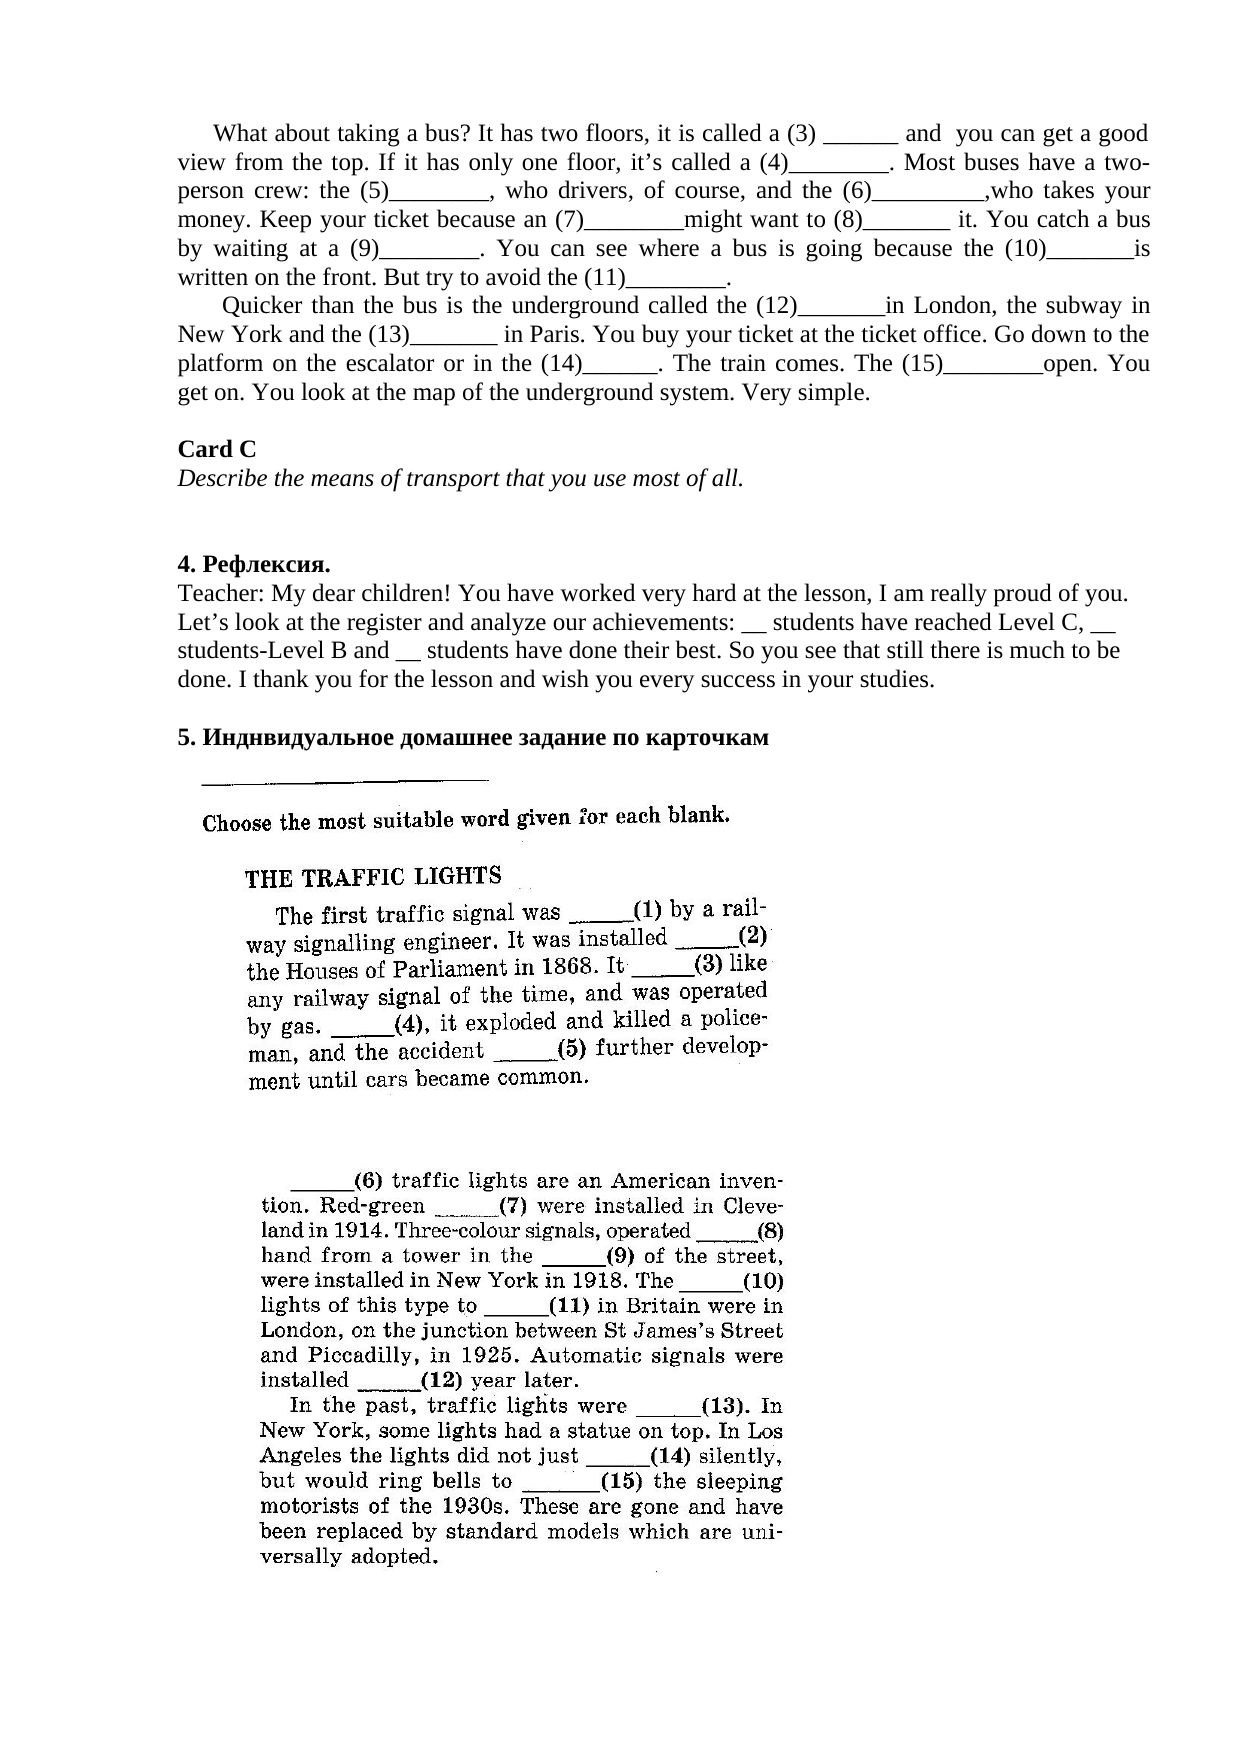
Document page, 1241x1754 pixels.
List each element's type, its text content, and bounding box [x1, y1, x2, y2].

picture [177, 780, 799, 1109]
text What about taking a bus? It has two floors, it is called a (3) ______ and you can get a good view from the top. If it has only one floor, it’s called a (4)________. Most buses have a two-person crew: the (5)________, who drivers, of course, and the (6)_________,who takes your money. Keep your ticket because an (7)________might want to (8)_______ it. You catch a bus by waiting at a (9)________. You can see where a bus is going because the (10)_______is written on the front. But try to avoid the (11)________. [177, 118, 1152, 291]
picture [177, 1137, 798, 1584]
text Teacher: My dear children! You have worked very hard at the lesson, I am really proud of you. Let’s look at the register and analyze our achievements: __ students have reached Level C, __ students-Level B and __ students have done their best. So you see that still there is much to be done. I thank you for the lesson and wish you every success in your studies. [177, 578, 1152, 693]
text Quicker than the bus is the underground called the (12)_______in London, the subway in New York and the (13)_______ in Paris. You buy your ticket at the ticket office. Go down to the platform on the escalator or in the (14)______. The train comes. The (15)________open. You get on. You look at the map of the underground system. Very simple. [177, 291, 1152, 406]
text 5. Инднвидуальное домашнее задание по карточкам [177, 722, 1152, 751]
text 4. Рефлексия. [177, 549, 1152, 578]
text Describe the means of transport that you use most of all. [177, 463, 1152, 492]
text Card C [177, 434, 1152, 463]
